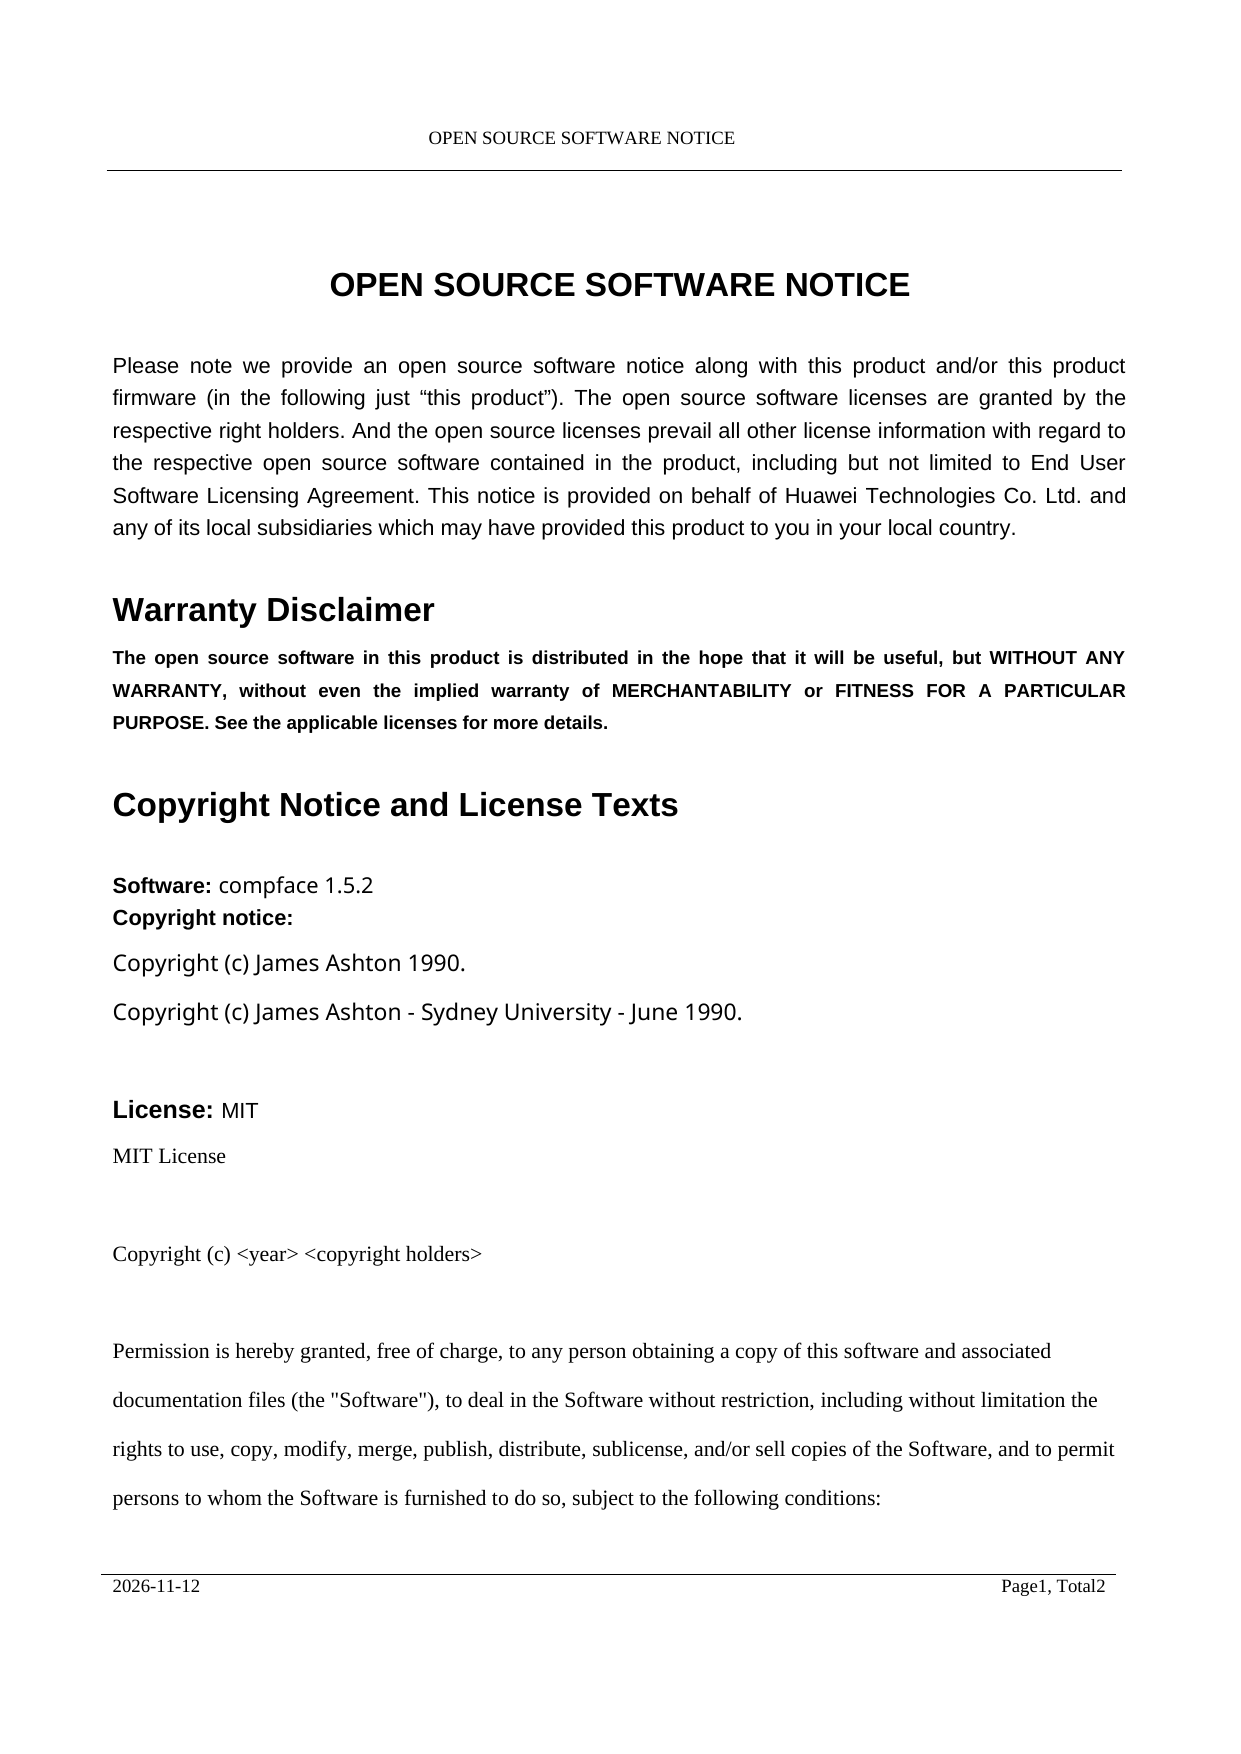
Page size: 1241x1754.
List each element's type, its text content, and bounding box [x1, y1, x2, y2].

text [112, 1140, 1128, 1513]
text Please note we provide an open source software notice along with this product and/or this product firmware (in the following just “this product”). The open source software licenses are granted by the respective right holders. And the open source licenses prevail all other license information with regard to the respective open source software contained in the product, including but not limited to End User Software Licensing Agreement. This notice is provided on behalf of Huawei Technologies Co. Ltd. and any of its local subsidiaries which may have provided this product to you in your local country. [112, 349, 1128, 544]
text Warranty Disclaimer [112, 576, 1128, 641]
text The open source software in this product is distributed in the hope that it will be useful, but WITHOUT ANY WARRANTY, without even the implied warranty of MERCHANTABILITY or FITNESS FOR A PARTICULAR PURPOSE. See the applicable licenses for more details. [112, 641, 1128, 739]
text License: MIT [112, 1093, 1128, 1125]
text OPEN SOURCE SOFTWARE NOTICE [112, 251, 1128, 316]
text Software: compface 1.5.2 [112, 869, 1128, 901]
text Copyright notice: [112, 901, 1128, 934]
text Copyright Notice and License Texts [112, 771, 1128, 836]
text Copyright (c) James Ashton 1990. Copyright (c) James Ashton - Sydney University - June 1990. [112, 947, 1128, 1077]
